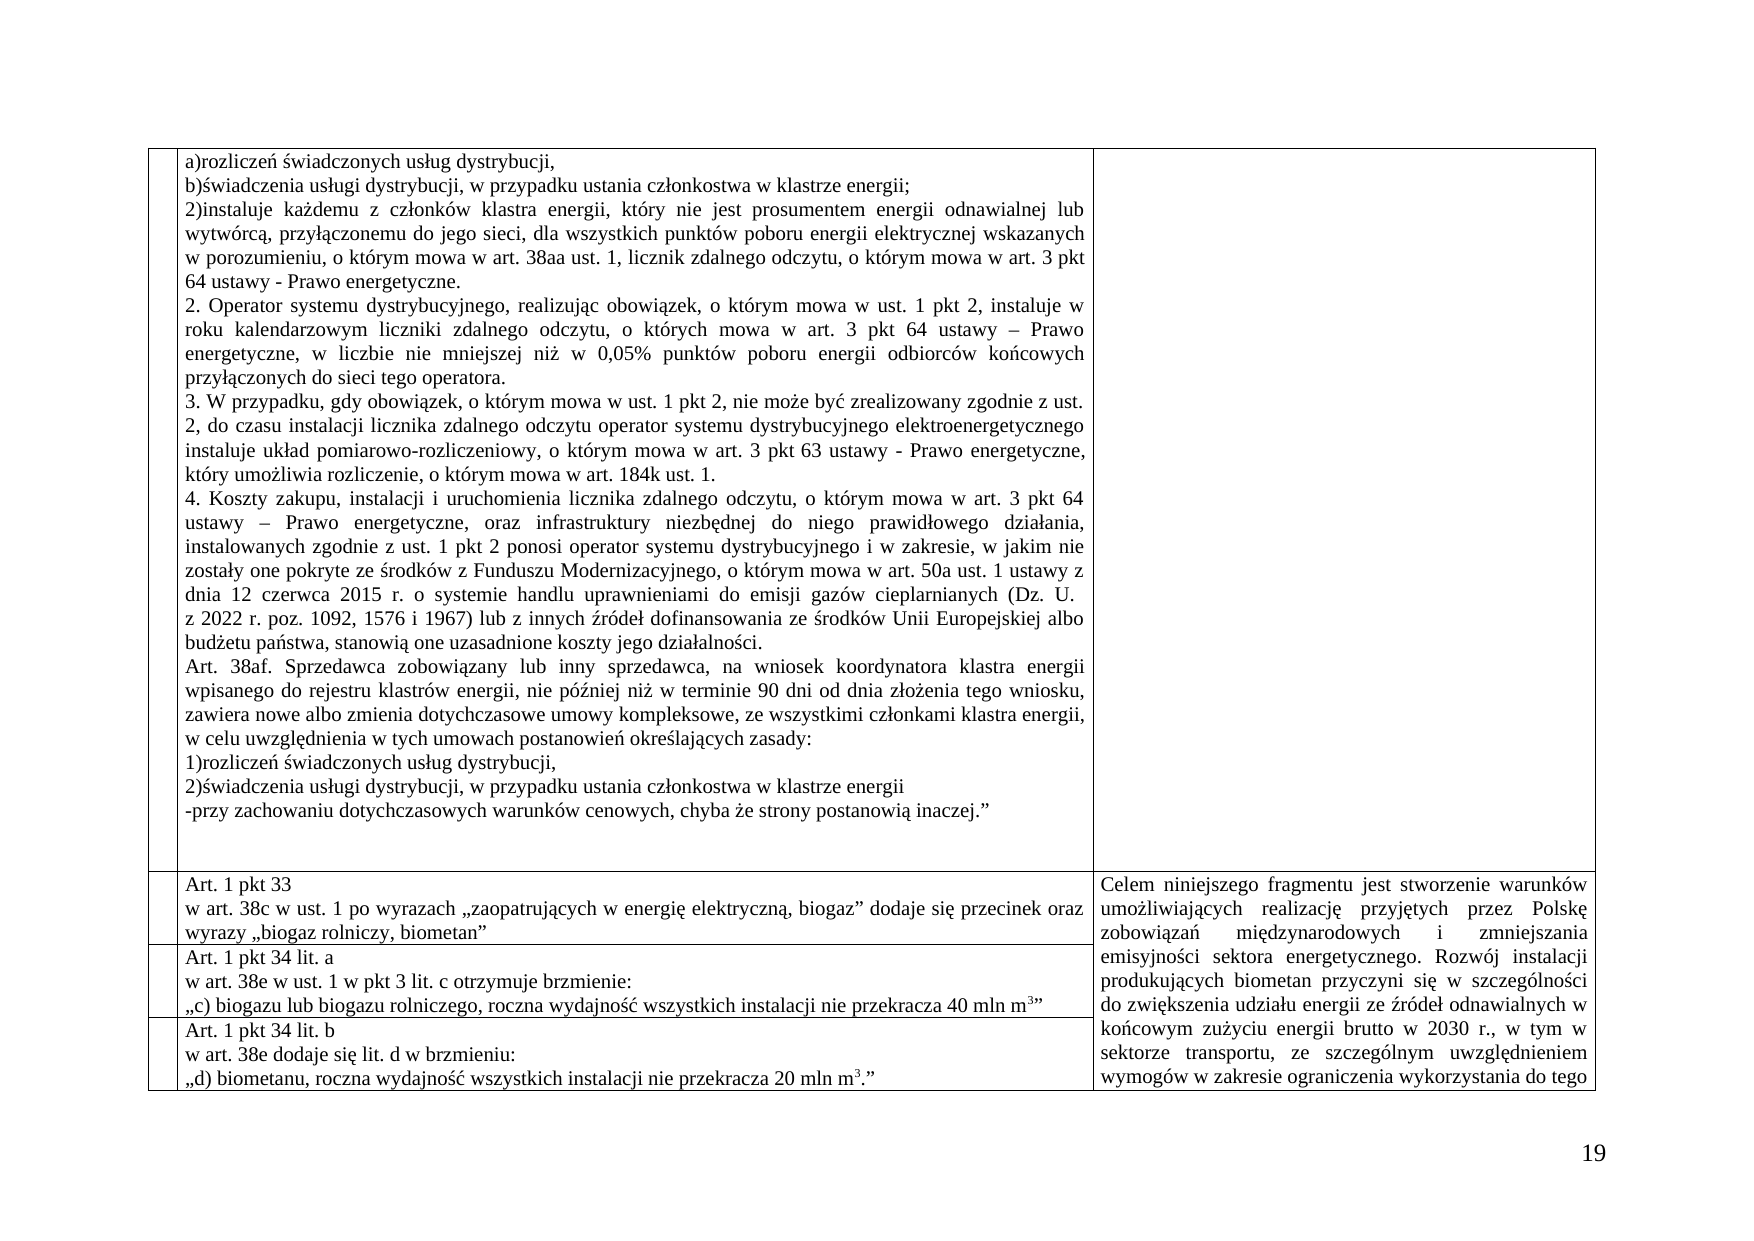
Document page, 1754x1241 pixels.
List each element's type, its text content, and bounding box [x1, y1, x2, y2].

table_cell Art. 1 pkt 33 w art. 38c w ust. 1 po wyrazach „zaopatrujących w energię elektryczną, biogaz” dodaje się przecinek oraz wyrazy „biogaz rolniczy, biometan” [178, 872, 1093, 944]
table_cell Art. 1 pkt 34 lit. a w art. 38e w ust. 1 w pkt 3 lit. c otrzymuje brzmienie: „c) biogazu lub biogazu rolniczego, roczna wydajność wszystkich instalacji nie przekracza 40 mln m3” [178, 945, 1093, 1017]
table_cell [149, 872, 177, 944]
table_cell [149, 1018, 177, 1090]
table_cell [149, 149, 177, 871]
table_cell Celem niniejszego fragmentu jest stworzenie warunków umożliwiających realizację przyjętych przez Polskę zobowiązań międzynarodowych i zmniejszania emisyjności sektora energetycznego. Rozwój instalacji produkujących biometan przyczyni się w szczególności do zwiększenia udziału energii ze źródeł odnawialnych w końcowym zużyciu energii brutto w 2030 r., w tym w sektorze transportu, ze szczególnym uwzględnieniem wymogów w zakresie ograniczenia wykorzystania do tego celu biogazu oraz biopaliw wytworzonych z surowców spożywczych i pastewnych. [1094, 872, 1595, 1090]
table_cell [149, 945, 177, 1017]
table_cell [178, 1018, 1093, 1090]
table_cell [178, 149, 1093, 871]
